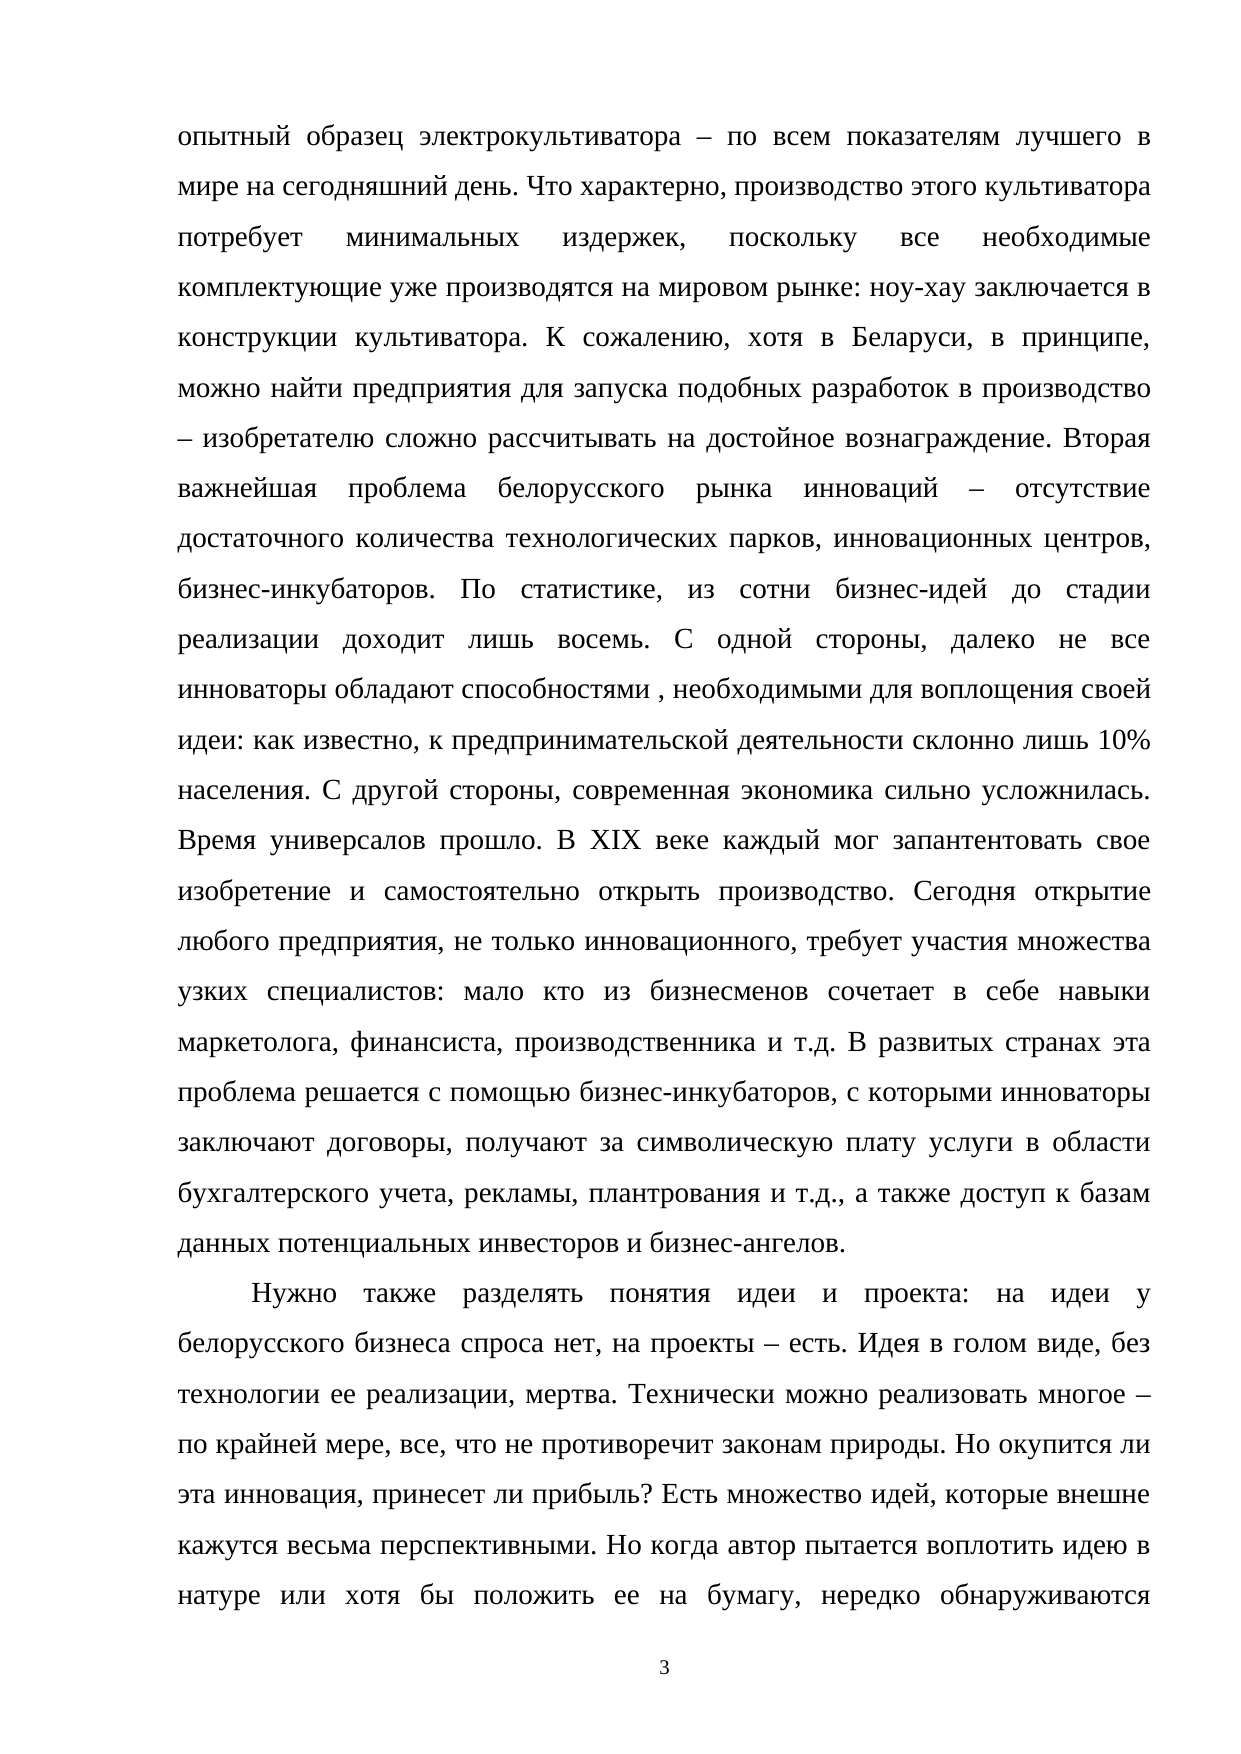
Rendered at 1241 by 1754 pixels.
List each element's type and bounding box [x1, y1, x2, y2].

text [177, 1275, 1152, 1611]
text [177, 118, 1152, 1258]
